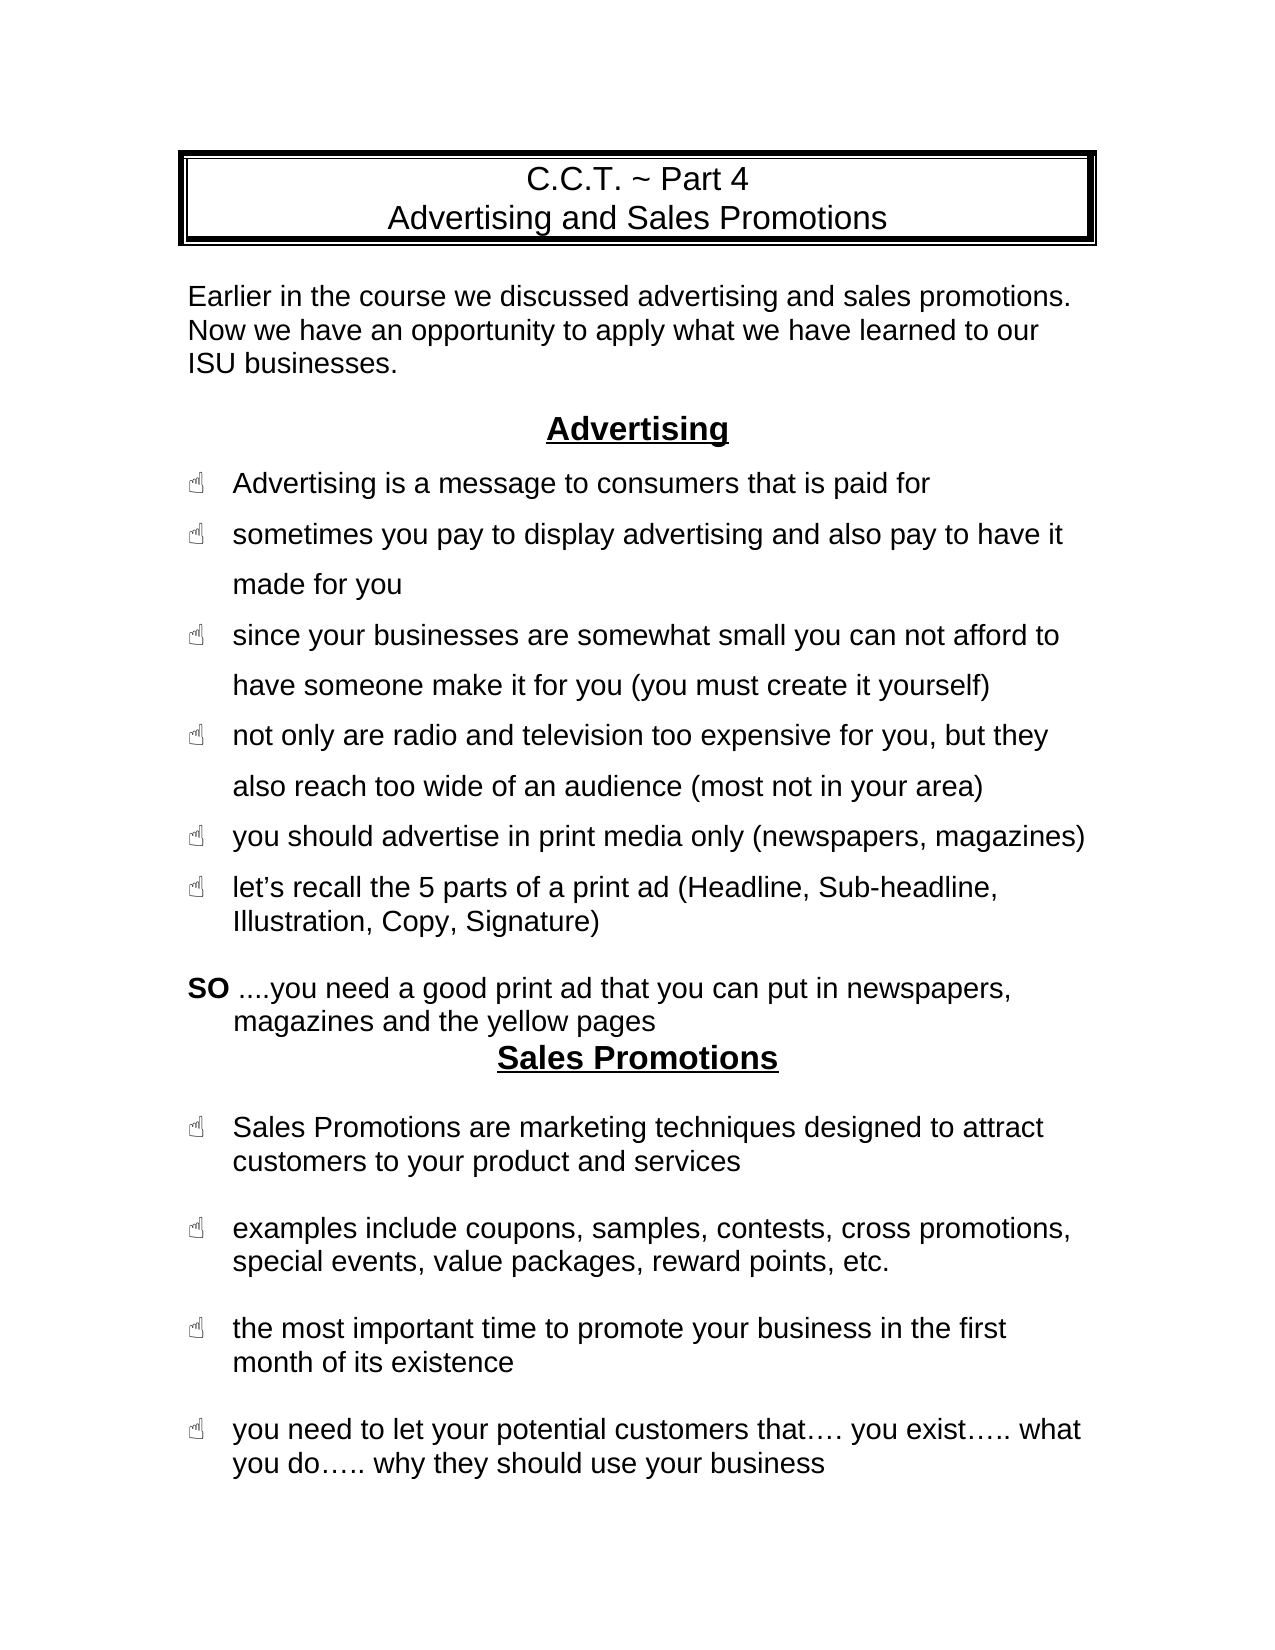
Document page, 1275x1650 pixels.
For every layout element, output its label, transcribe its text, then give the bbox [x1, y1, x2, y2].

list the most important time to promote your business in the first month of its existence [187, 1311, 1087, 1379]
text Sales Promotions [187, 1038, 1087, 1076]
list let’s recall the 5 parts of a print ad (Headline, Sub-headline, Illustration, Copy, Signature) [187, 870, 1087, 937]
list since your businesses are somewhat small you can not afford to have someone make it for you (you must create it yourself) [187, 618, 1087, 702]
list not only are radio and television too expensive for you, but they also reach too wide of an audience (most not in your area) [187, 718, 1087, 802]
text SO ....you need a good print ad that you can put in newspapers, magazines and the yellow pages [187, 971, 1087, 1038]
list you need to let your potential customers that…. you exist….. what you do….. why they should use your business [187, 1412, 1087, 1479]
text Advertising [187, 408, 1087, 447]
list sometimes you pay to display advertising and also pay to have it made for you [187, 517, 1087, 601]
list you should advertise in print media only (newspapers, magazines) [187, 819, 1087, 853]
text Earlier in the course we discussed advertising and sales promotions. Now we have an opportunity to apply what we have learned to our ISU businesses. [187, 279, 1087, 380]
list examples include coupons, samples, contests, cross promotions, special events, value packages, reward points, etc. [187, 1211, 1087, 1278]
list Sales Promotions are marketing techniques designed to attract customers to your product and services [187, 1110, 1087, 1177]
text Advertising and Sales Promotions [188, 188, 1087, 236]
list Advertising is a message to consumers that is paid for [187, 466, 1087, 500]
text C.C.T. ~ Part 4 [188, 159, 1087, 188]
